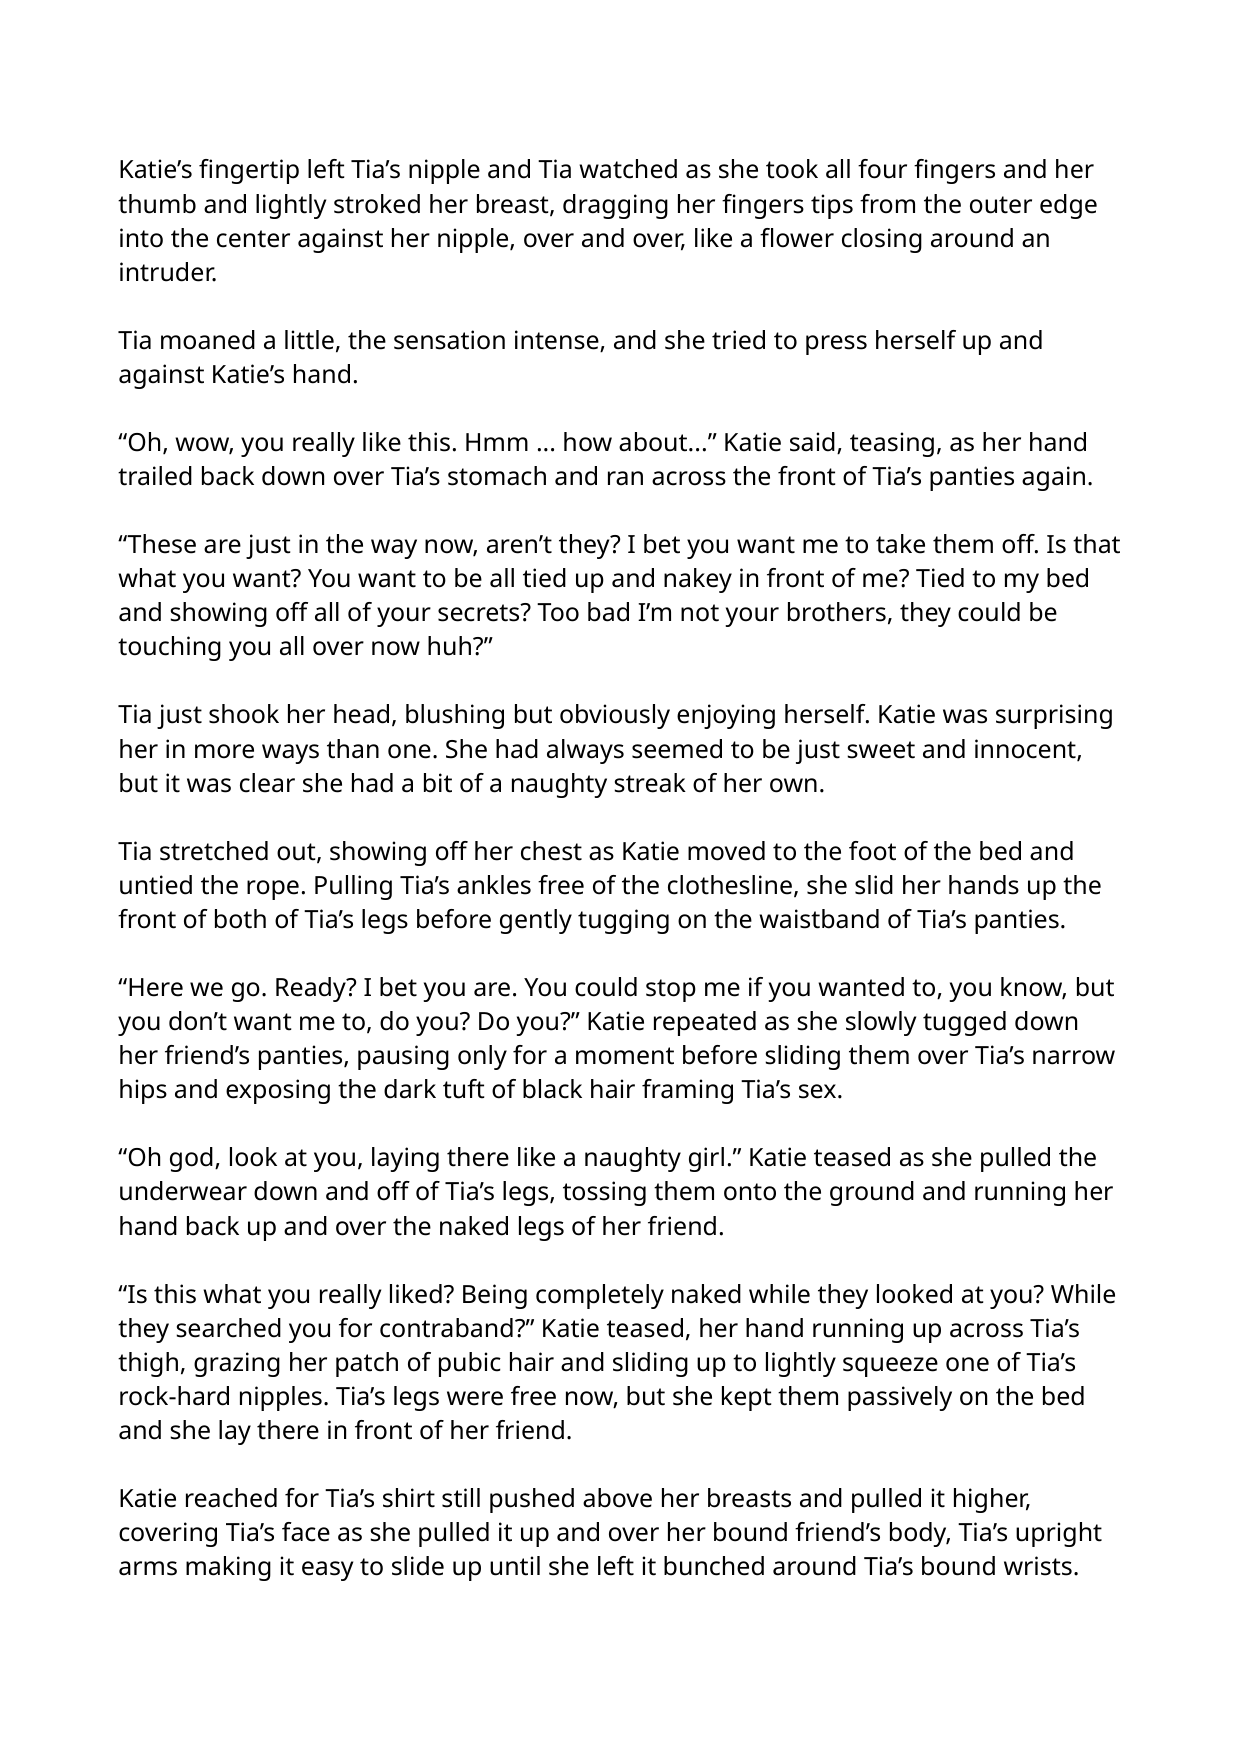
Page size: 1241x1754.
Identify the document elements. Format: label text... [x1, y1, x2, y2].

text “Is this what you really liked? Being completely naked while they looked at you? While they searched you for contraband?” Katie teased, her hand running up across Tia’s thigh, grazing her patch of pubic hair and sliding up to lightly squeeze one of Tia’s rock-hard nipples. Tia’s legs were free now, but she kept them passively on the bed and she lay there in front of her friend. [118, 1276, 1122, 1447]
text “Oh, wow, you really like this. Hmm ... how about...” Katie said, teasing, as her hand trailed back down over Tia’s stomach and ran across the front of Tia’s panties again. [118, 425, 1122, 493]
text Tia just shook her head, blushing but obviously enjoying herself. Katie was surprising her in more ways than one. She had always seemed to be just sweet and innocent, but it was clear she had a bit of a naughty streak of her own. [118, 697, 1122, 799]
text Katie reached for Tia’s shirt still pushed above her breasts and pulled it higher, covering Tia’s face as she pulled it up and over her bound friend’s body, Tia’s upright arms making it easy to slide up until she left it bunched around Tia’s bound wrists. [118, 1481, 1122, 1583]
text Katie’s fingertip left Tia’s nipple and Tia watched as she took all four fingers and her thumb and lightly stroked her breast, dragging her fingers tips from the outer edge into the center against her nipple, over and over, like a flower closing around an intruder. [118, 152, 1122, 288]
text “These are just in the way now, aren’t they? I bet you want me to take them off. Is that what you want? You want to be all tied up and nakey in front of me? Tied to my bed and showing off all of your secrets? Too bad I’m not your brothers, they could be touching you all over now huh?” [118, 527, 1122, 663]
text Tia stretched out, showing off her chest as Katie moved to the foot of the bed and untied the rope. Pulling Tia’s ankles free of the clothesline, she slid her hands up the front of both of Tia’s legs before gently tugging on the waistband of Tia’s panties. [118, 833, 1122, 936]
text Tia moaned a little, the sensation intense, and she tried to press herself up and against Katie’s hand. [118, 322, 1122, 391]
text “Here we go. Ready? I bet you are. You could stop me if you wanted to, you know, but you don’t want me to, do you? Do you?” Katie repeated as she slowly tugged down her friend’s panties, pausing only for a moment before sliding them over Tia’s narrow hips and exposing the dark tuft of black hair framing Tia’s sex. [118, 970, 1122, 1106]
text “Oh god, look at you, laying there like a naughty girl.” Katie teased as she pulled the underwear down and off of Tia’s legs, tossing them onto the ground and running her hand back up and over the naked legs of her friend. [118, 1140, 1122, 1242]
